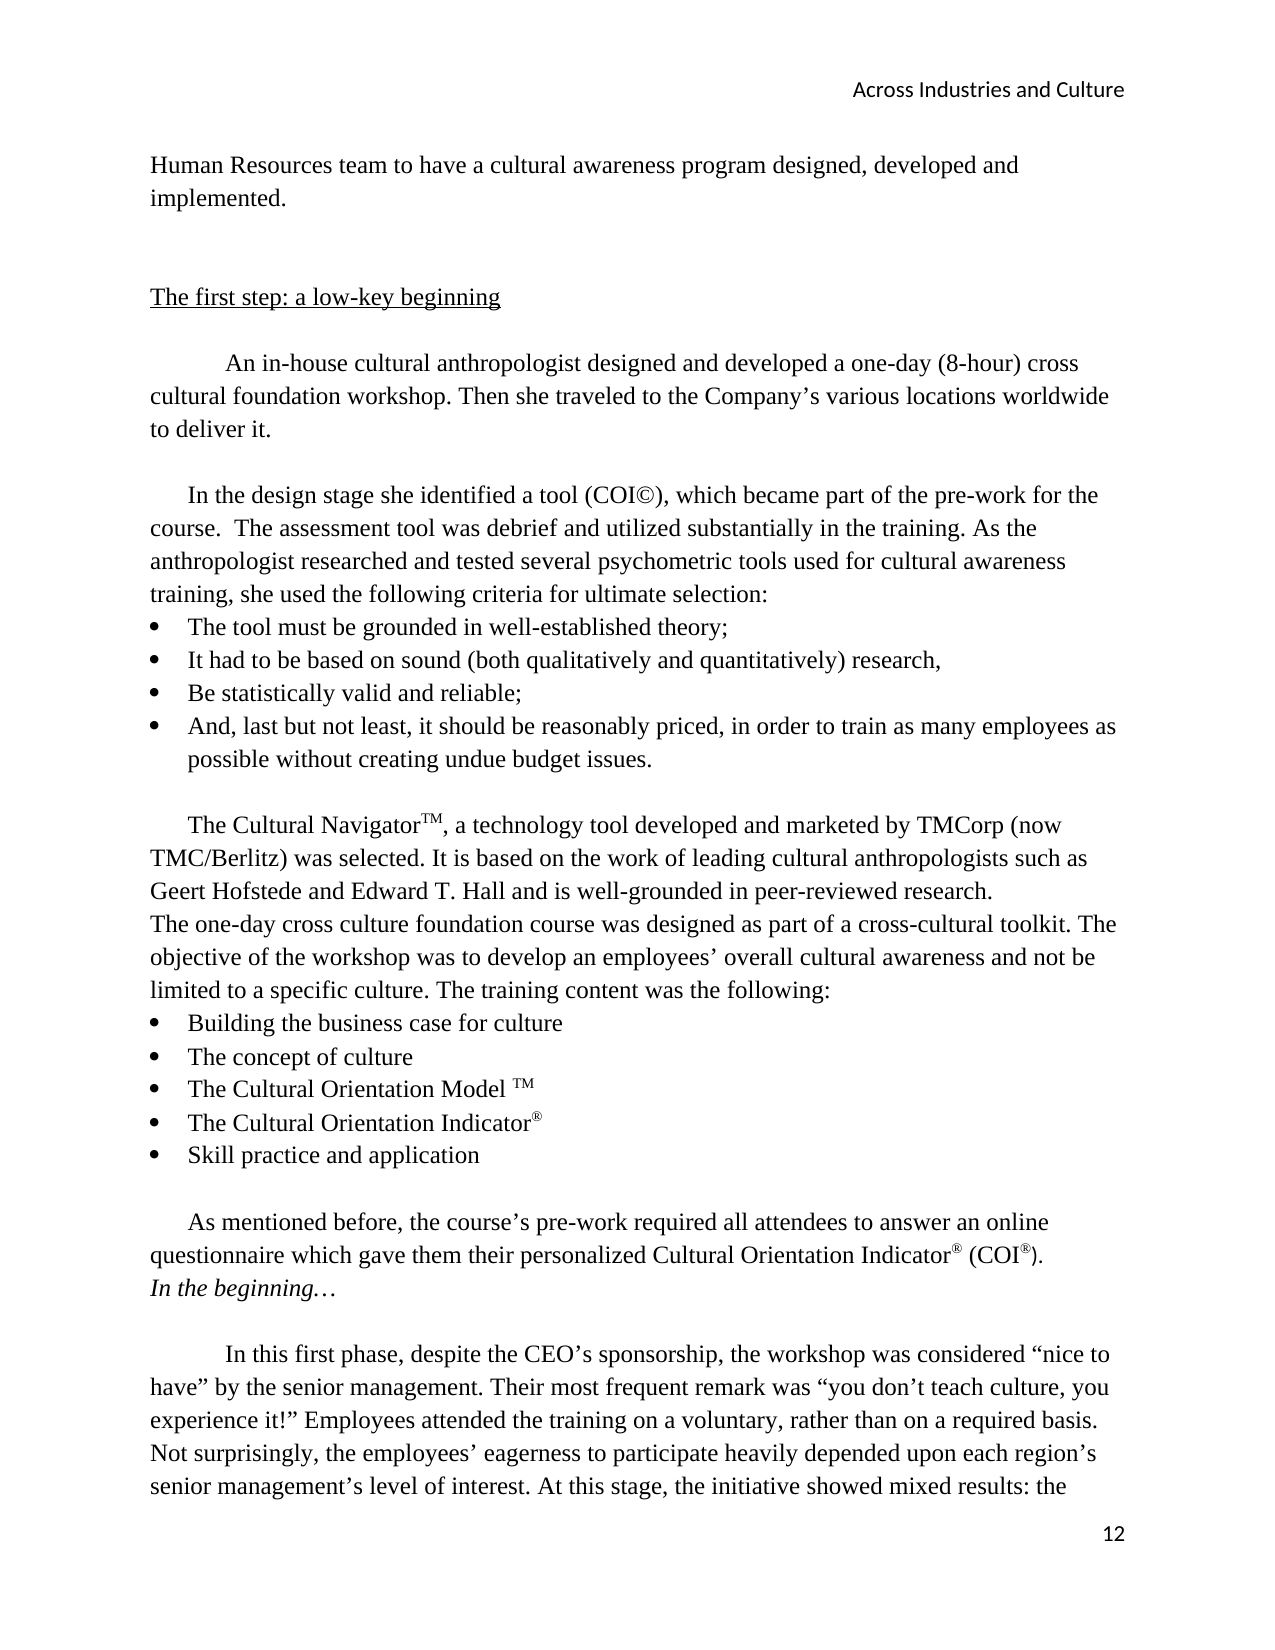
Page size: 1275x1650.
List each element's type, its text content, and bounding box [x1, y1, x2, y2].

text The Cultural NavigatorTM, a technology tool developed and marketed by TMCorp (now TMC/Berlitz) was selected. It is based on the work of leading cultural anthropologists such as Geert Hofstede and Edward T. Hall and is well-grounded in peer-reviewed research. [150, 810, 1125, 905]
list The Cultural Orientation Model TM [150, 1074, 1125, 1103]
text In the beginning… [150, 1273, 1125, 1302]
list Building the business case for culture [150, 1008, 1125, 1037]
text The first step: a low-key beginning [150, 282, 1125, 311]
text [150, 150, 1125, 212]
list The concept of culture [150, 1042, 1125, 1070]
list Be statistically valid and reliable; [150, 678, 1125, 707]
list It had to be based on sound (both qualitatively and quantitatively) research, [150, 645, 1125, 674]
text In the design stage she identified a tool (COI©), which became part of the pre-work for the course. The assessment tool was debrief and utilized substantially in the training. As the anthropologist researched and tested several psychometric tools used for cultural awareness training, she used the following criteria for ultimate selection: [150, 480, 1125, 608]
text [150, 1339, 1125, 1500]
list And, last but not least, it should be reasonably priced, in order to train as many employees as possible without creating undue budget issues. [150, 711, 1125, 773]
list The tool must be grounded in well-established theory; [150, 612, 1125, 641]
list The Cultural Orientation Indicator® [150, 1108, 1125, 1136]
text As mentioned before, the course’s pre-work required all attendees to answer an online questionnaire which gave them their personalized Cultural Orientation Indicator® (COI®). [150, 1207, 1125, 1269]
text The one-day cross culture foundation course was designed as part of a cross-cultural toolkit. The objective of the workshop was to develop an employees’ overall cultural awareness and not be limited to a specific culture. The training content was the following: [150, 909, 1125, 1004]
list Skill practice and application [150, 1141, 1125, 1169]
text An in-house cultural anthropologist designed and developed a one-day (8-hour) cross cultural foundation workshop. Then she traveled to the Company’s various locations worldwide to deliver it. [150, 348, 1125, 443]
